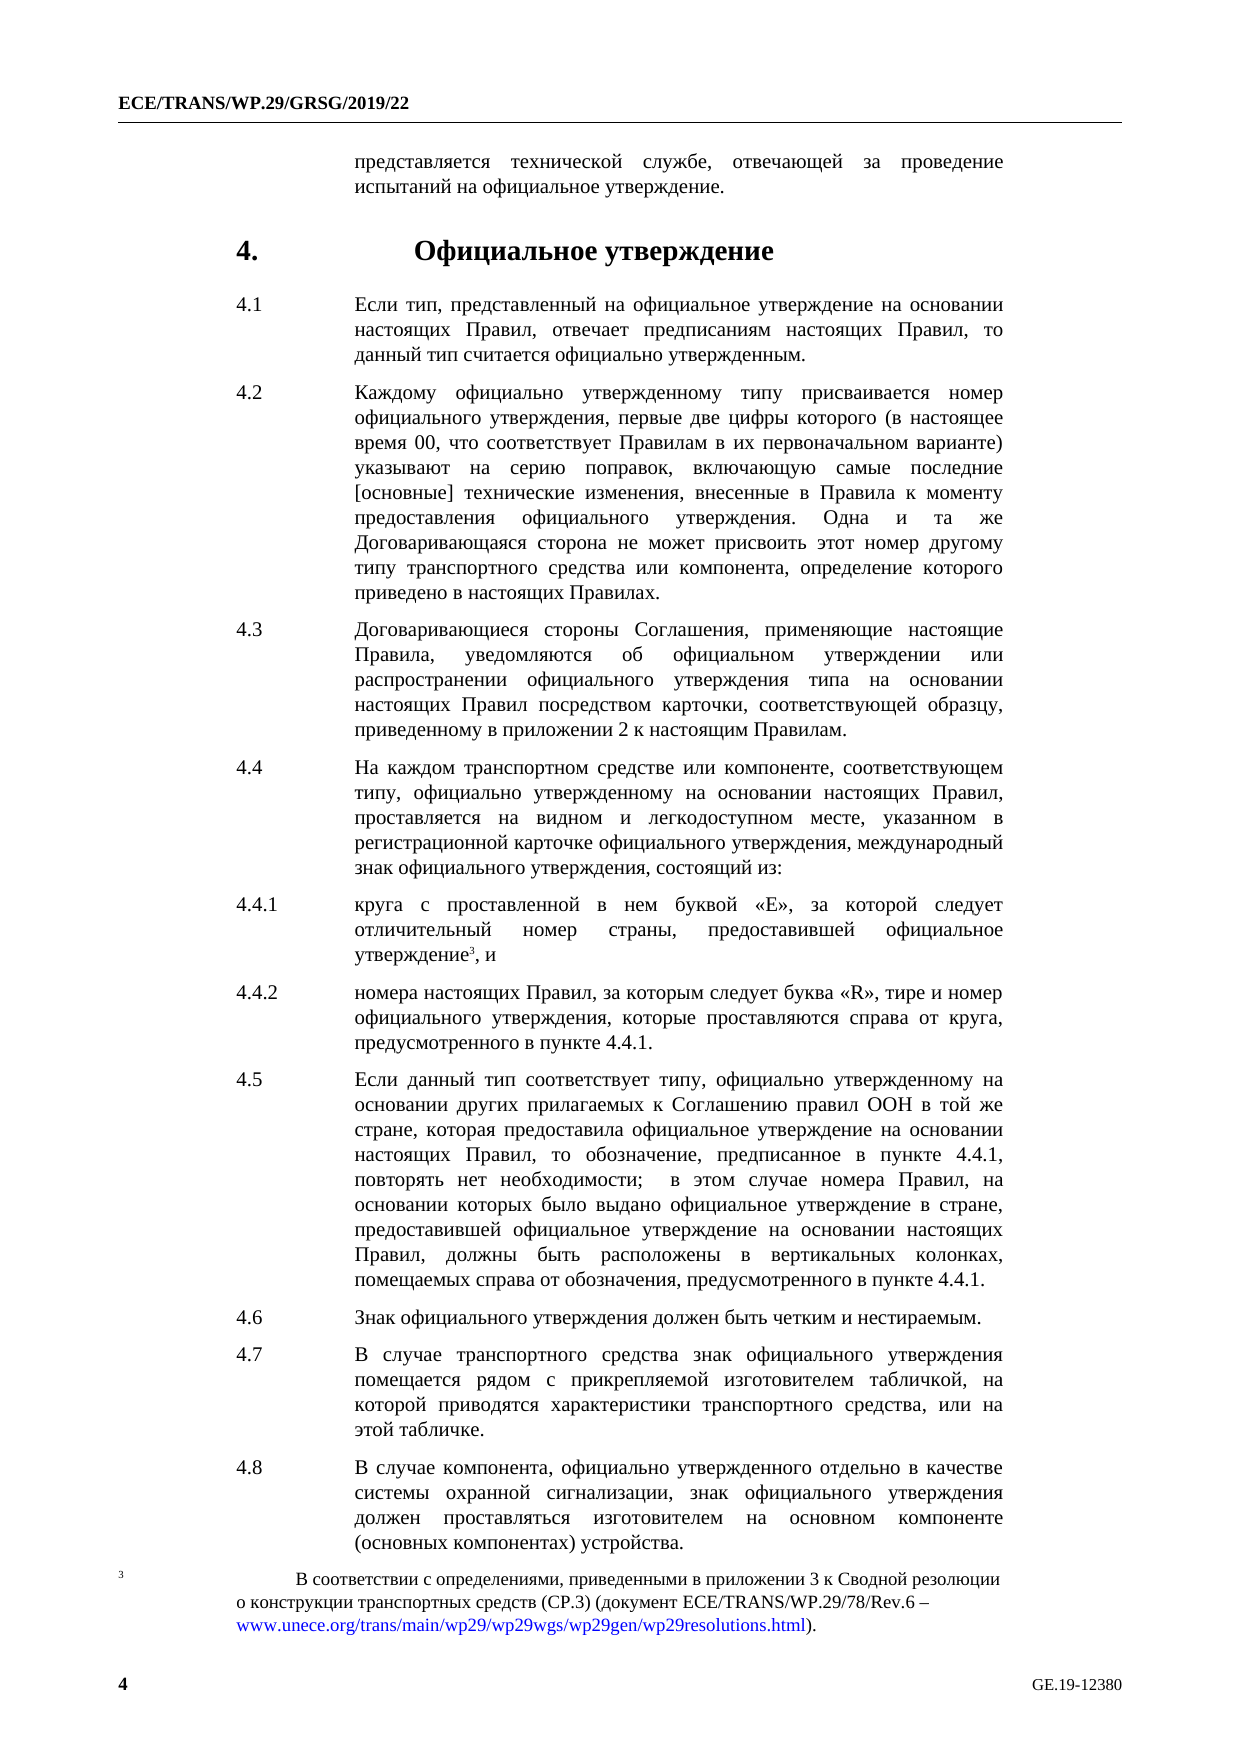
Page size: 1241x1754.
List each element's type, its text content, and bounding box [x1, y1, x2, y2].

text 4.8 В случае компонента, официально утвержденного отдельно в качестве системы охранной сигнализации, знак официального утверждения должен проставляться изготовителем на основном компоненте (основных компонентах) устройства. [236, 1454, 1004, 1554]
text 4.7 В случае транспортного средства знак официального утверждения помещается рядом с прикрепляемой изготовителем табличкой, на которой приводятся характеристики транспортного средства, или на этой табличке. [236, 1341, 1004, 1441]
text 4.6 Знак официального утверждения должен быть четким и нестираемым. [236, 1304, 1004, 1329]
text 4.3 Договаривающиеся стороны Соглашения, применяющие настоящие Правила, уведомляются об официальном утверждении или распространении официального утверждения типа на основании настоящих Правил посредством карточки, соответствующей образцу, приведенному в приложении 2 к настоящим Правилам. [236, 616, 1004, 741]
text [236, 148, 1004, 198]
text 4. Официальное утверждение [118, 235, 1004, 266]
text 4.4.1 круга с проставленной в нем буквой «E», за которой следует отличительный номер страны, предоставившей официальное утверждение, и [236, 891, 1004, 966]
text 4.1 Если тип, представленный на официальное утверждение на основании настоящих Правил, отвечает предписаниям настоящих Правил, то данный тип считается официально утвержденным. [236, 291, 1004, 366]
text 4.4 На каждом транспортном средстве или компоненте, соответствующем типу, официально утвержденному на основании настоящих Правил, проставляется на видном и легкодоступном месте, указанном в регистрационной карточке официального утверждения, международный знак официального утверждения, состоящий из: [236, 754, 1004, 879]
text 4.4.2 номера настоящих Правил, за которым следует буква «R», тире и номер официального утверждения, которые проставляются справа от круга, предусмотренного в пункте 4.4.1. [236, 979, 1004, 1054]
text 4.5 Если данный тип соответствует типу, официально утвержденному на основании других прилагаемых к Соглашению правил ООН в той же стране, которая предоставила официальное утверждение на основании настоящих Правил, то обозначение, предписанное в пункте 4.4.1, повторять нет необходимости; в этом случае номера Правил, на основании которых было выдано официальное утверждение в стране, предоставившей официальное утверждение на основании настоящих Правил, должны быть расположены в вертикальных колонках, помещаемых справа от обозначения, предусмотренного в пункте 4.4.1. [236, 1066, 1004, 1291]
text 4.2 Каждому официально утвержденному типу присваивается номер официального утверждения, первые две цифры которого (в настоящее время 00, что соответствует Правилам в их первоначальном варианте) указывают на серию поправок, включающую самые последние [основные] технические изменения, внесенные в Правила к моменту предоставления официального утверждения. Одна и та же Договаривающаяся сторона не может присвоить этот номер другому типу транспортного средства или компонента, определение которого приведено в настоящих Правилах. [236, 379, 1004, 604]
